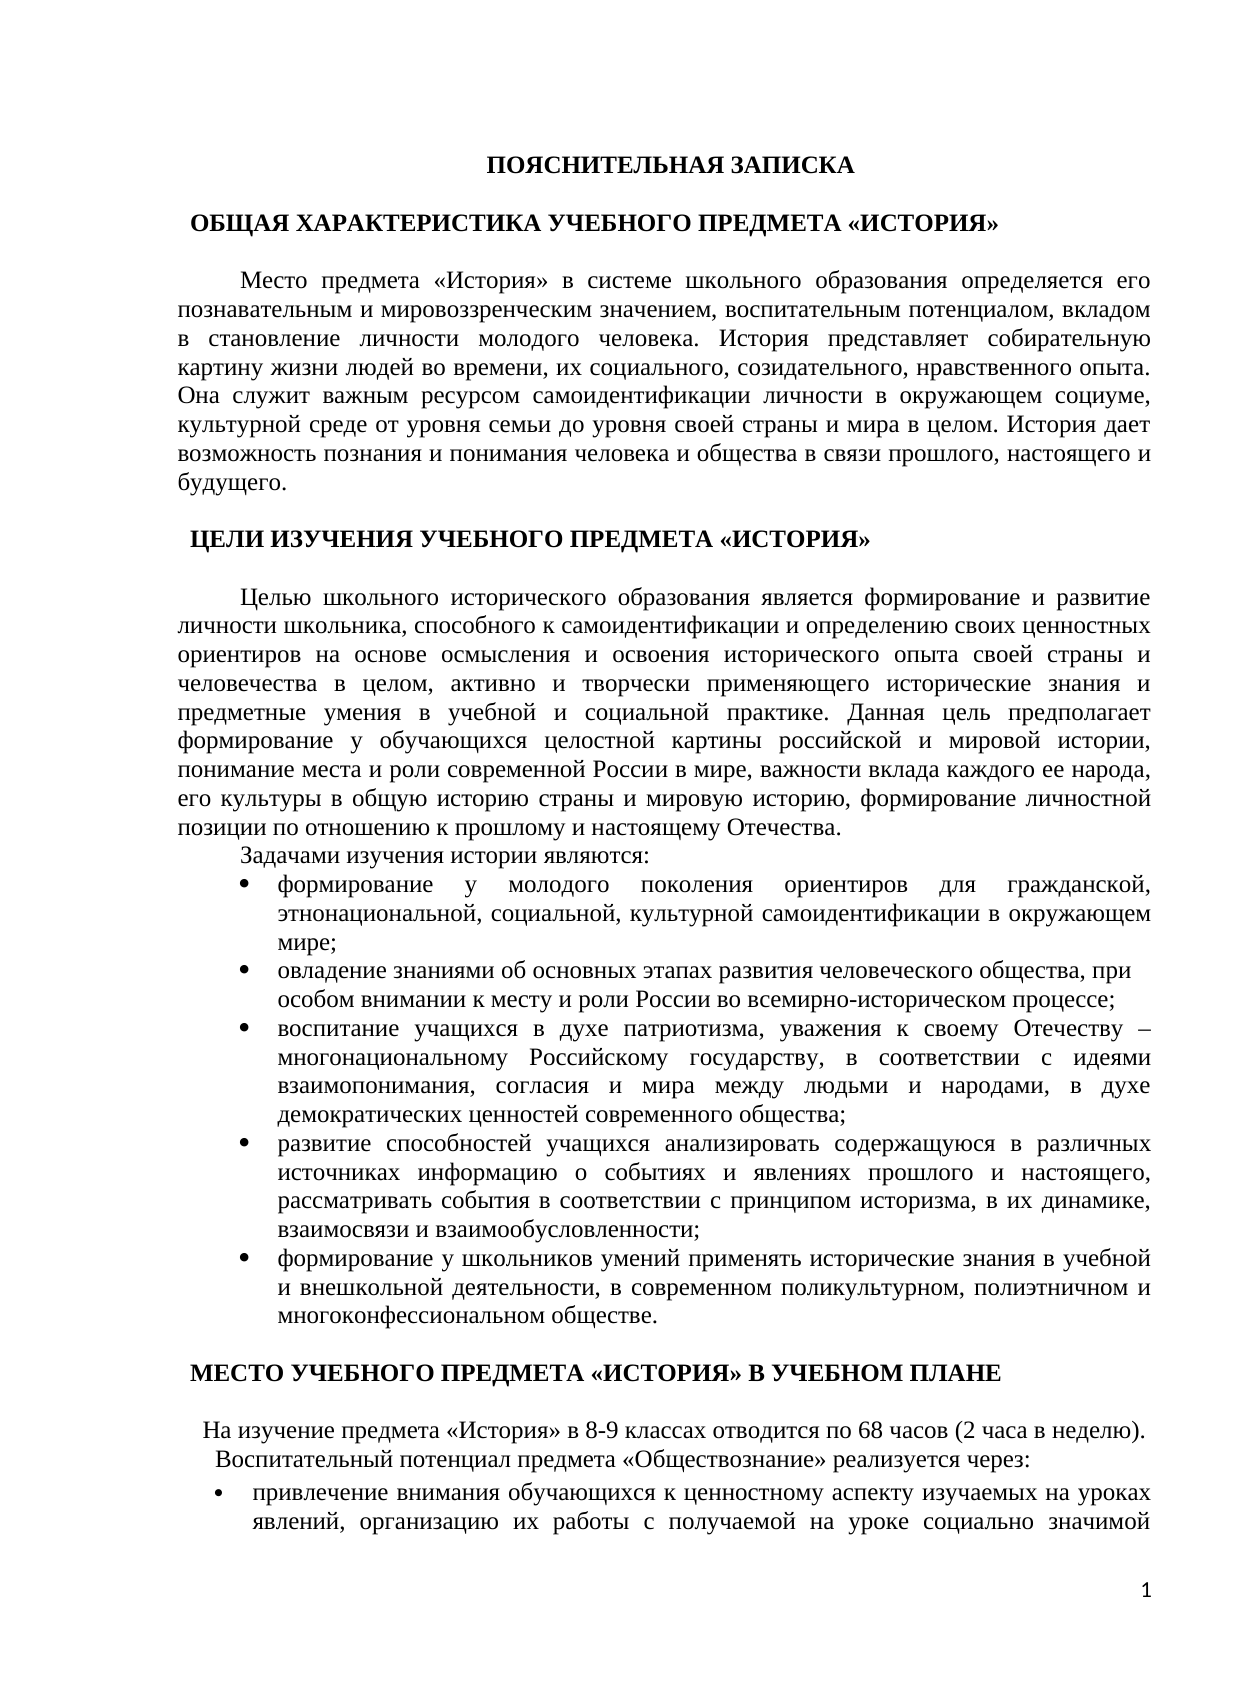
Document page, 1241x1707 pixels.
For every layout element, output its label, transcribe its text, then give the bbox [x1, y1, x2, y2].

text Воспитательный потенциал предмета «Обществознание» реализуется через: [177, 1444, 1152, 1473]
list формирование у школьников умений применять исторические знания в учебной и внешкольной деятельности, в современном поликультурном, полиэтничном и многоконфессиональном обществе. [240, 1243, 1152, 1329]
list воспитание учащихся в духе патриотизма, уважения к своему Отечеству – многонациональному Российскому государству, в соответствии с идеями взаимопонимания, согласия и мира между людьми и народами, в духе демократических ценностей современного общества; [240, 1013, 1152, 1128]
text Задачами изучения истории являются: [177, 840, 1152, 869]
text Место предмета «История» в системе школьного образования определяется его познавательным и мировоззренческим значением, воспитательным потенциалом, вкладом в становление личности молодого человека. История представляет собирательную картину жизни людей во времени, их социального, созидательного, нравственного опыта. Она служит важным ресурсом самоидентификации личности в окружающем социуме, культурной среде от уровня семьи до уровня своей страны и мира в целом. История дает возможность познания и понимания человека и общества в связи прошлого, настоящего и будущего. [177, 265, 1152, 495]
list формирование у молодого поколения ориентиров для гражданской, этнонациональной, социальной, культурной самоидентификации в окружающем мире; [240, 869, 1152, 955]
list развитие способностей учащихся анализировать содержащуюся в различных источниках информацию о событиях и явлениях прошлого и настоящего, рассматривать события в соответствии с принципом историзма, в их динамике, взаимосвязи и взаимообусловленности; [240, 1128, 1152, 1243]
text ПОЯСНИТЕЛЬНАЯ ЗАПИСКА [190, 150, 1152, 179]
text ОБЩАЯ ХАРАКТЕРИСТИКА УЧЕБНОГО ПРЕДМЕТА «ИСТОРИЯ» [190, 208, 1152, 237]
text Целью школьного исторического образования является формирование и развитие личности школьника, способного к самоидентификации и определению своих ценностных ориентиров на основе осмысления и освоения исторического опыта своей страны и человечества в целом, активно и творчески применяющего исторические знания и предметные умения в учебной и социальной практике. Данная цель предполагает формирование у обучающихся целостной картины российской и мировой истории, понимание места и роли современной России в мире, важности вклада каждого ее народа, его культуры в общую историю страны и мировую историю, формирование личностной позиции по отношению к прошлому и настоящему Отечества. [177, 582, 1152, 840]
text МЕСТО УЧЕБНОГО ПРЕДМЕТА «ИСТОРИЯ» В УЧЕБНОМ ПЛАНЕ [190, 1358, 1152, 1387]
text ЦЕЛИ ИЗУЧЕНИЯ УЧЕБНОГО ПРЕДМЕТА «ИСТОРИЯ» [190, 524, 1152, 553]
text На изучение предмета «История» в 8-9 классах отводится по 68 часов (2 часа в неделю). [190, 1415, 1152, 1444]
list овладение знаниями об основных этапах развития человеческого общества, при особом внимании к месту и роли России во всемирно-историческом процессе; [240, 955, 1152, 1013]
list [215, 1477, 1152, 1534]
